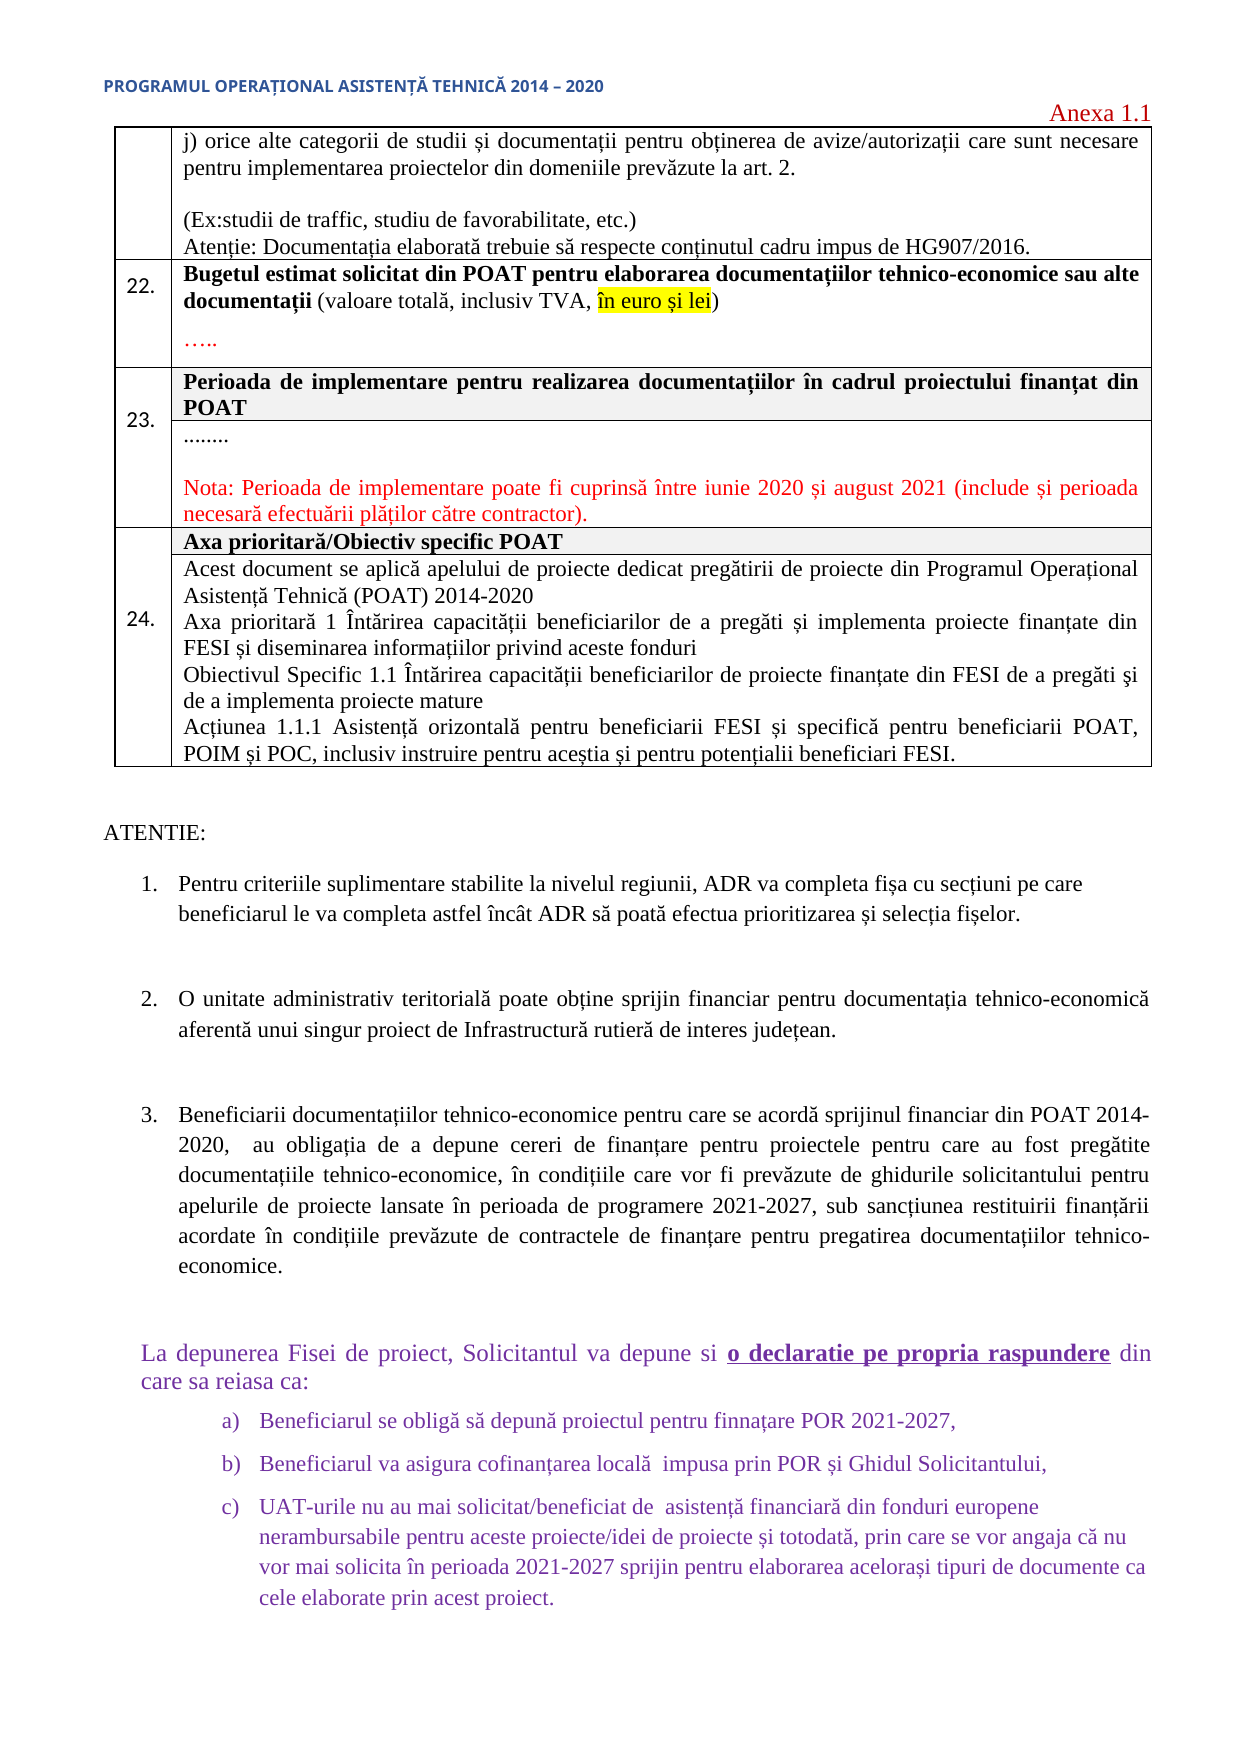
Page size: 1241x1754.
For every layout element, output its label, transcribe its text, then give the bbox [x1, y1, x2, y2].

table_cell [172, 128, 1151, 259]
table_cell [116, 128, 171, 259]
list UAT-urile nu au mai solicitat/beneficiat de asistență financiară din fonduri europene nerambursabile pentru aceste proiecte/idei de proiecte și totodată, prin care se vor angaja că nu vor mai solicita în perioada 2021-2027 sprijin pentru elaborarea acelorași tipuri de documente ca cele elaborate prin acest proiect. [221, 1493, 1152, 1610]
table_cell Perioada de implementare pentru realizarea documentațiilor în cadrul proiectului finanțat din POAT [172, 368, 1151, 420]
text La depunerea Fisei de proiect, Solicitantul va depune si o declaratie pe propria raspundere din care sa reiasa ca: [141, 1338, 1152, 1395]
list O unitate administrativ teritorială poate obține sprijin financiar pentru documentația tehnico-economică aferentă unui singur proiect de Infrastructură rutieră de interes județean. [141, 986, 1152, 1042]
table_cell Axa prioritară/Obiectiv specific POAT [172, 528, 1151, 554]
table_cell [116, 260, 171, 367]
table_cell ........ Nota: Perioada de implementare poate fi cuprinsă între iunie 2020 și august 2021 (include și perioada necesară efectuării plăților către contractor). [172, 421, 1151, 527]
list Beneficiarul va asigura cofinanțarea locală impusa prin POR și Ghidul Solicitantului, [222, 1450, 1152, 1477]
list Pentru criteriile suplimentare stabilite la nivelul regiunii, ADR va completa fișa cu secțiuni pe care beneficiarul le va completa astfel încât ADR să poată efectua prioritizarea și selecția fișelor. [141, 870, 1152, 926]
list Beneficiarul se obligă să depună proiectul pentru finnațare POR 2021-2027, [222, 1408, 1152, 1434]
table_cell [116, 368, 171, 527]
text ATENTIE: [103, 818, 1152, 845]
table_cell [116, 528, 171, 766]
table_cell Acest document se aplică apelului de proiecte dedicat pregătirii de proiecte din Programul Operațional Asistență Tehnică (POAT) 2014-2020 Axa prioritară 1 Întărirea capacității beneficiarilor de a pregăti și implementa proiecte finanțate din FESI și diseminarea informațiilor privind aceste fonduri Obiectivul Specific 1.1 Întărirea capacității beneficiarilor de proiecte finanțate din FESI de a pregăti şi de a implementa proiecte mature Acțiunea 1.1.1 Asistență orizontală pentru beneficiarii FESI și specifică pentru beneficiarii POAT, POIM și POC, inclusiv instruire pentru aceștia și pentru potențialii beneficiari FESI. [172, 555, 1151, 766]
list Beneficiarii documentațiilor tehnico-economice pentru care se acordă sprijinul financiar din POAT 2014-2020, au obligația de a depune cereri de finanțare pentru proiectele pentru care au fost pregătite documentațiile tehnico-economice, în condițiile care vor fi prevăzute de ghidurile solicitantului pentru apelurile de proiecte lansate în perioada de programere 2021-2027, sub sancțiunea restituirii finanțării acordate în condițiile prevăzute de contractele de finanțare pentru pregatirea documentațiilor tehnico-economice. [141, 1101, 1152, 1278]
table_cell Bugetul estimat solicitat din POAT pentru elaborarea documentațiilor tehnico-economice sau alte documentații (valoare totală, inclusiv TVA, în euro și lei) ….. [172, 260, 1151, 367]
